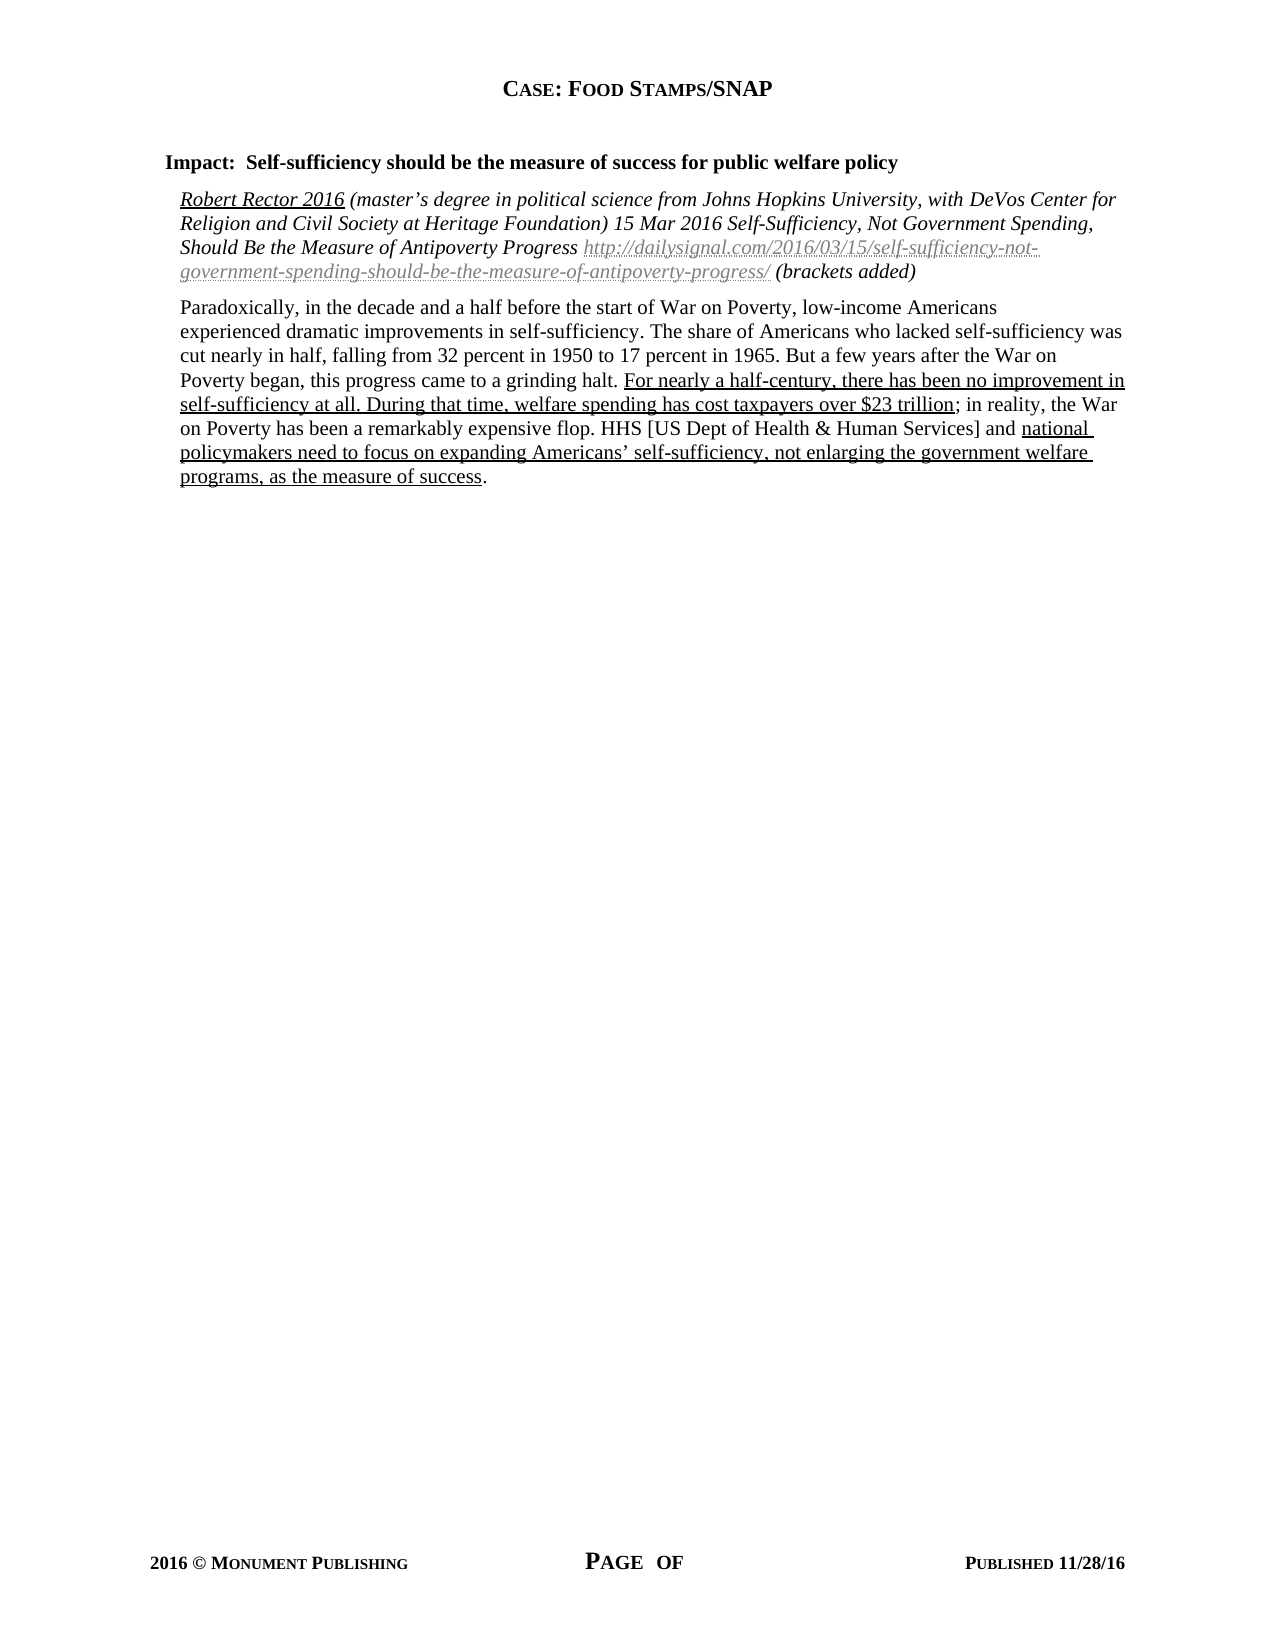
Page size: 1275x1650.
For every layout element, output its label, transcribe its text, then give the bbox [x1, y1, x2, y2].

text Paradoxically, in the decade and a half before the start of War on Poverty, low-income Americans experienced dramatic improvements in self-sufficiency. The share of Americans who lacked self-sufficiency was cut nearly in half, falling from 32 percent in 1950 to 17 percent in 1965. But a few years after the War on Poverty began, this progress came to a grinding halt. For nearly a half-century, there has been no improvement in self-sufficiency at all. During that time, welfare spending has cost taxpayers over $23 trillion; in reality, the War on Poverty has been a remarkably expensive flop. HHS [US Dept of Health & Human Services] and national policymakers need to focus on expanding Americans’ self-sufficiency, not enlarging the government welfare programs, as the measure of success. [180, 295, 1125, 488]
text Robert Rector 2016 (master’s degree in political science from Johns Hopkins University, with DeVos Center for Religion and Civil Society at Heritage Foundation) 15 Mar 2016 Self-Sufficiency, Not Government Spending, Should Be the Measure of Antipoverty Progress http://dailysignal.com/2016/03/15/self-sufficiency-not-government-spending-should-be-the-measure-of-antipoverty-progress/ (brackets added) [180, 187, 1125, 283]
text Impact: Self-sufficiency should be the measure of success for public welfare policy [165, 150, 1125, 174]
